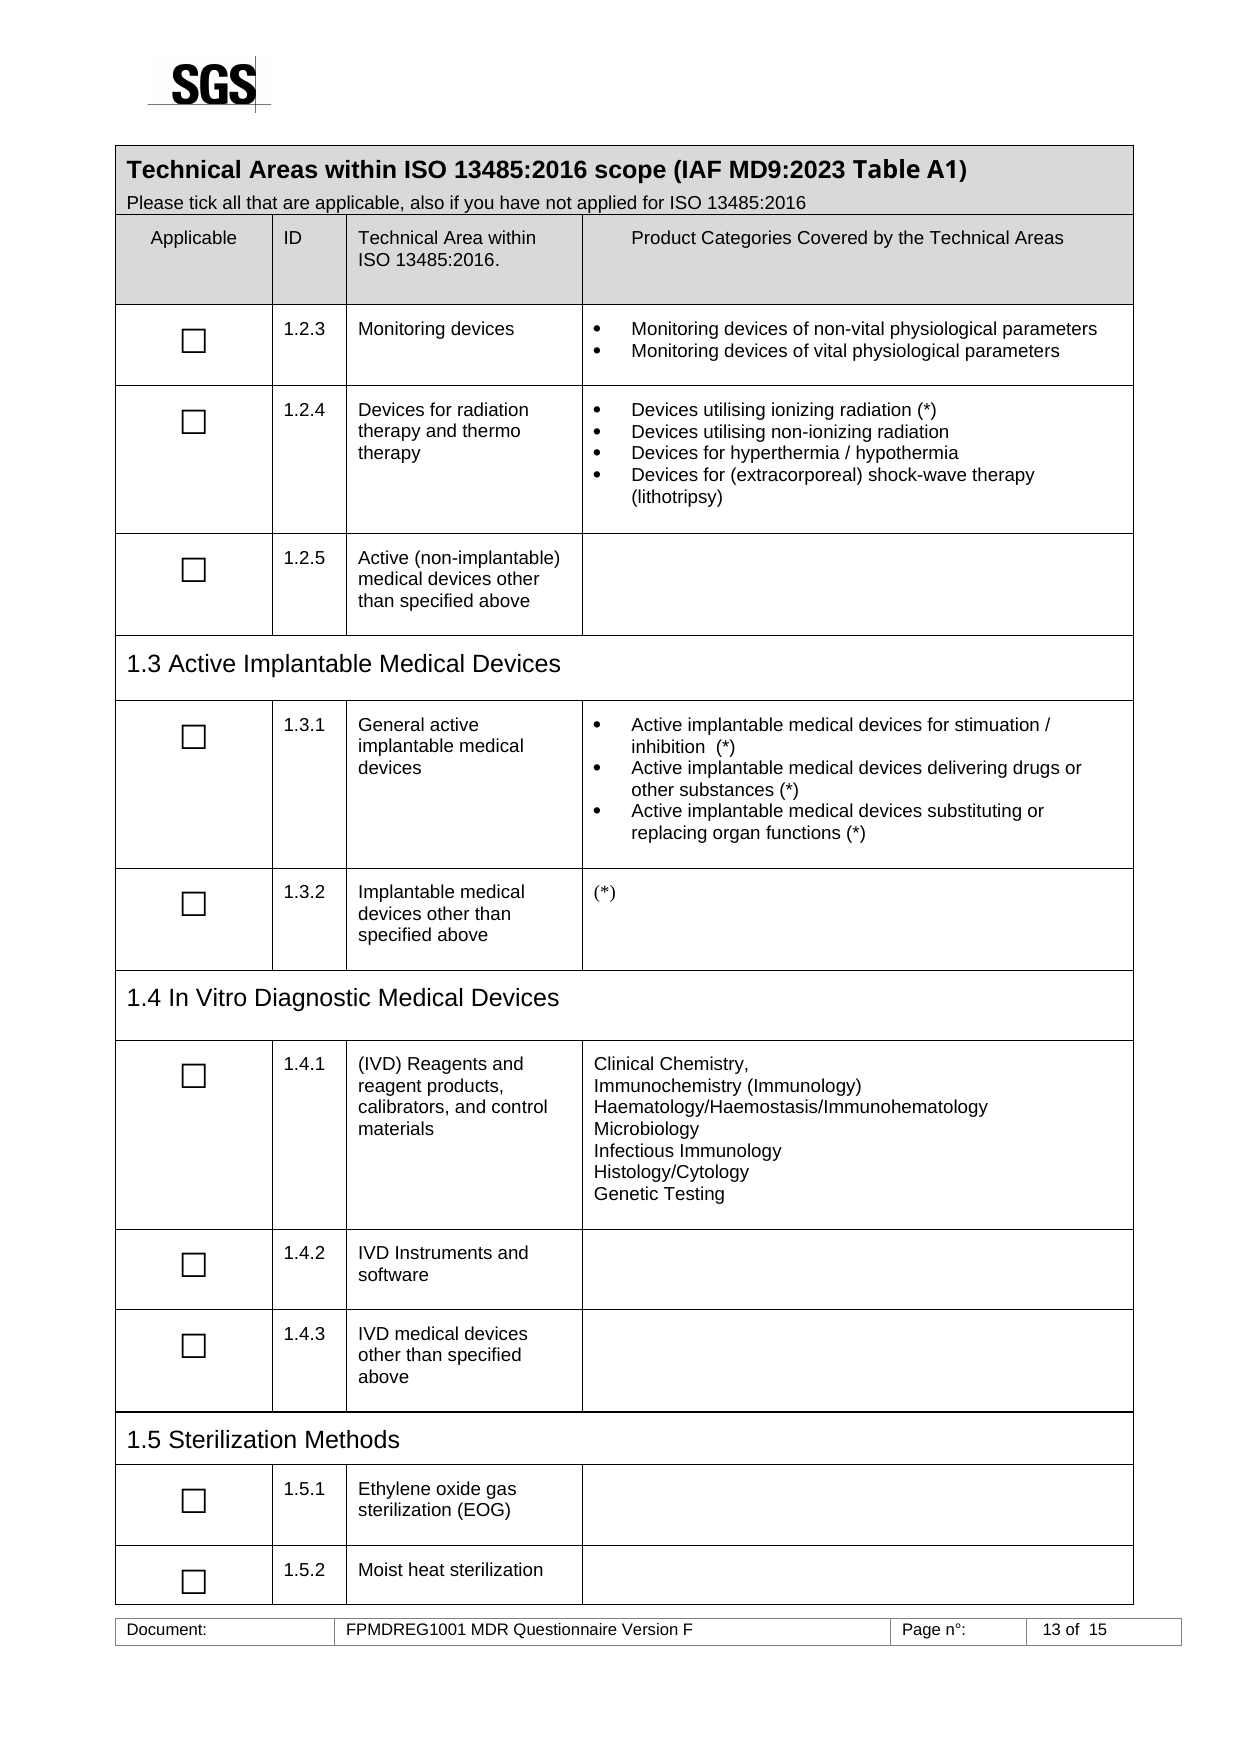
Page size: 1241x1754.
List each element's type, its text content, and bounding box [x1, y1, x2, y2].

table_cell 1.5.1 [273, 1465, 346, 1545]
table_cell IVD medical devices other than specified above [347, 1310, 582, 1411]
table_cell 1.3.1 [273, 701, 346, 867]
table_cell Ethylene oxide gas sterilization (EOG) [347, 1465, 582, 1545]
table_cell [116, 869, 272, 970]
table_cell 1.4 In Vitro Diagnostic Medical Devices [116, 971, 1133, 1039]
table_cell 1.2.3 [273, 305, 346, 385]
table_cell [116, 534, 272, 635]
table_cell Devices for radiation therapy and thermo therapy [347, 386, 582, 533]
table_cell 1.3 Active Implantable Medical Devices [116, 636, 1133, 700]
table_cell (IVD) Reagents and reagent products, calibrators, and control materials [347, 1041, 582, 1228]
table_cell [116, 1465, 272, 1545]
table_cell Product Categories Covered by the Technical Areas [583, 215, 1133, 304]
table_cell IVD Instruments and software [347, 1230, 582, 1309]
table_cell 1.5.2 [273, 1546, 346, 1604]
table_cell 1.4.1 [273, 1041, 346, 1228]
table_cell Moist heat sterilization [347, 1546, 582, 1604]
table_header Technical Areas within ISO 13485:2016 scope (IAF MD9:2023 Table A1) Please tick all that are applicable, also if you have not applied for ISO 13485:2016 [116, 146, 1133, 214]
table_cell Implantable medical devices other than specified above [347, 869, 582, 970]
table_cell 1.3.2 [273, 869, 346, 970]
table_cell General active implantable medical devices [347, 701, 582, 867]
table_cell 1.2.4 [273, 386, 346, 533]
table_cell [116, 386, 272, 533]
table_cell Active (non-implantable) medical devices other than specified above [347, 534, 582, 635]
table_cell [583, 1546, 1133, 1604]
table_cell 1.4.2 [273, 1230, 346, 1309]
table_cell Clinical Chemistry, Immunochemistry (Immunology) Haematology/Haemostasis/Immunohematology Microbiology Infectious Immunology Histology/Cytology Genetic Testing [583, 1041, 1133, 1228]
table_cell [583, 1230, 1133, 1309]
table_cell [116, 701, 272, 867]
table_cell [116, 305, 272, 385]
table_cell Technical Area within ISO 13485:2016. [347, 215, 582, 304]
table_cell Monitoring devices [347, 305, 582, 385]
table_cell [116, 1546, 272, 1604]
table_cell [116, 1310, 272, 1411]
table_cell [116, 1041, 272, 1228]
table_cell 1.5 Sterilization Methods [116, 1413, 1133, 1464]
picture [147, 56, 272, 113]
table_cell ID [273, 215, 346, 304]
table_cell Applicable [116, 215, 272, 304]
table_cell [583, 534, 1133, 635]
table_cell Active implantable medical devices for stimuation / inhibition (*) Active implantable medical devices delivering drugs or other substances (*) Active implantable medical devices substituting or replacing organ functions (*) [583, 701, 1133, 867]
table_cell [583, 1310, 1133, 1411]
table_cell [583, 1465, 1133, 1545]
table_cell (*) [583, 869, 1133, 970]
table_cell 1.4.3 [273, 1310, 346, 1411]
table_cell [116, 1230, 272, 1309]
table_cell Monitoring devices of non-vital physiological parameters Monitoring devices of vital physiological parameters [583, 305, 1133, 385]
table_cell Devices utilising ionizing radiation (*) Devices utilising non-ionizing radiation Devices for hyperthermia / hypothermia Devices for (extracorporeal) shock-wave therapy (lithotripsy) [583, 386, 1133, 533]
table_cell 1.2.5 [273, 534, 346, 635]
